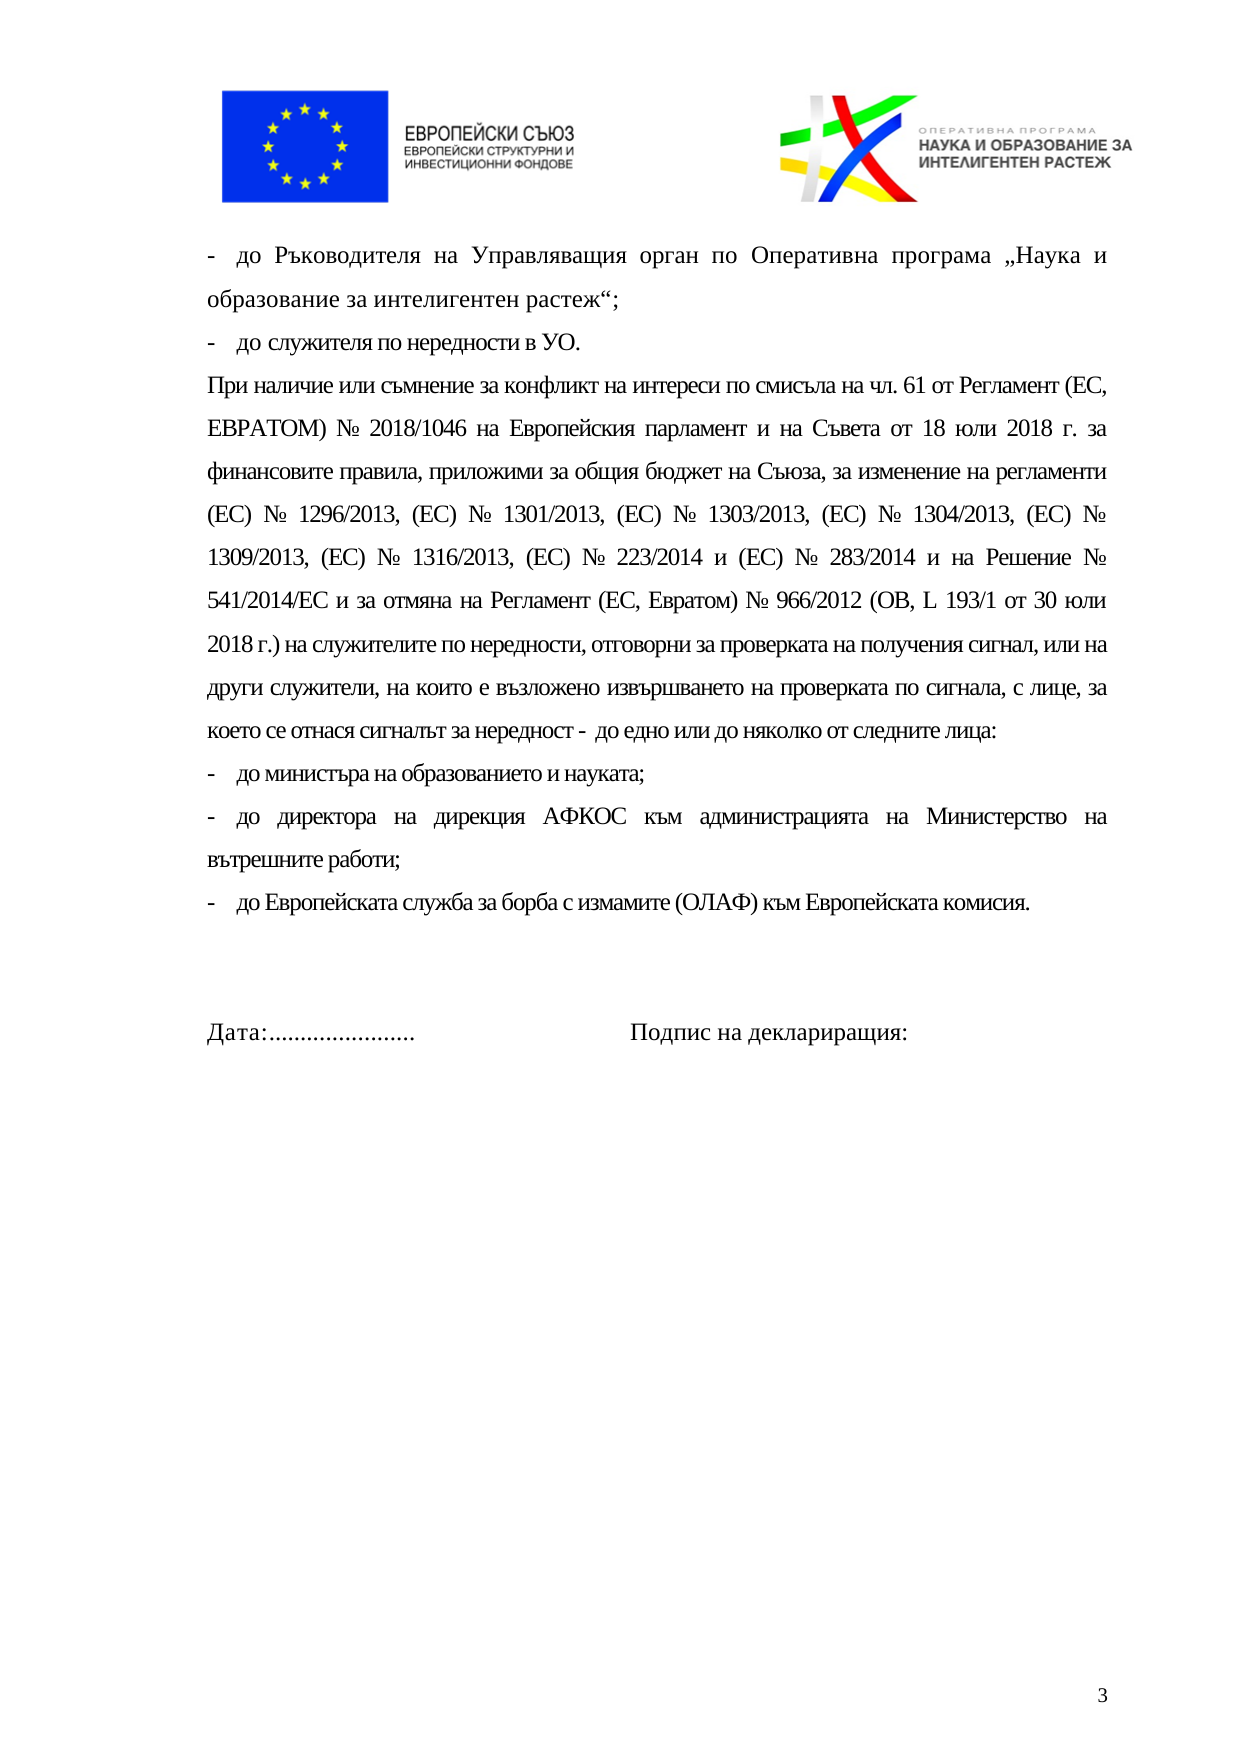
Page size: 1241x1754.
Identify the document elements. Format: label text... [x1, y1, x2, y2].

picture [766, 76, 1152, 212]
list до Европейската служба за борба с измамите (ОЛАФ) към Европейската комисия. [207, 887, 1108, 916]
text Дата: Подпис на деклариращия: [207, 1017, 1108, 1046]
list до Ръководителя на Управляващия орган по Оперативна програма „Наука и образование за интелигентен растеж“; [207, 241, 1108, 312]
list до министъра на образованието и науката; [207, 758, 1108, 787]
list до директора на дирекция АФКОС към администрацията на Министерство на вътрешните работи; [207, 801, 1108, 873]
list до служителя по нередности в УО. [207, 327, 1108, 356]
picture [206, 73, 614, 212]
text При наличие или съмнение за конфликт на интереси по смисъла на чл. 61 от Регламент (ЕС, ЕВРАТОМ) № 2018/1046 на Европейския парламент и на Съвета от 18 юли 2018 г. за финансовите правила, приложими за общия бюджет на Съюза, за изменение на регламенти (ЕС) № 1296/2013, (ЕС) № 1301/2013, (ЕС) № 1303/2013, (ЕС) № 1304/2013, (ЕС) № 1309/2013, (ЕС) № 1316/2013, (ЕС) № 223/2014 и (ЕС) № 283/2014 и на Решение № 541/2014/ЕС и за отмяна на Регламент (ЕС, Евратом) № 966/2012 (ОВ, L 193/1 от 30 юли 2018 г.) на служителите по нередности, отговорни за проверката на получения сигнал, или на други служители, на които е възложено извършването на проверката по сигнала, с лице, за което се отнася сигналът за нередност - до едно или до няколко от следните лица: [207, 370, 1108, 744]
